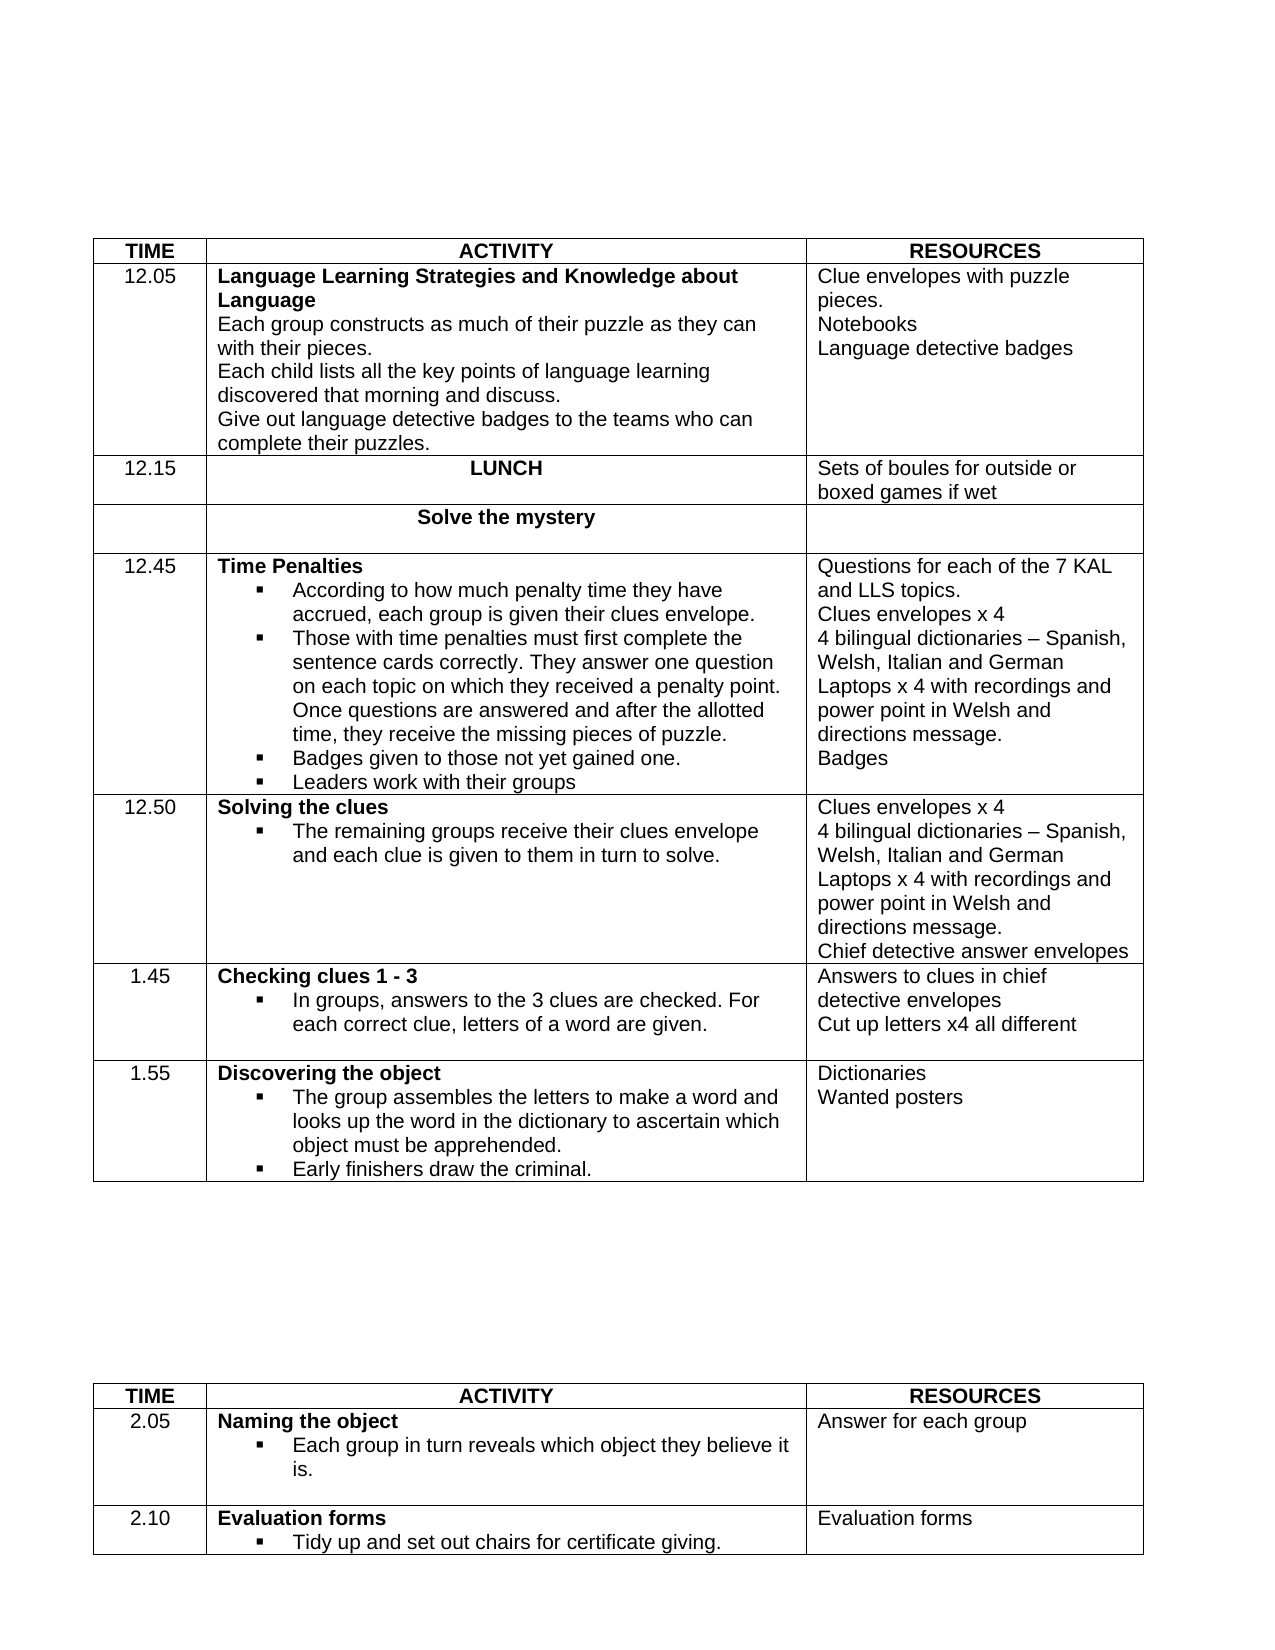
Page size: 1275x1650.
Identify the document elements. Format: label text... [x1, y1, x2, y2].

table_cell [94, 505, 206, 553]
table_header ACTIVITY [207, 239, 806, 262]
table_cell Dictionaries Wanted posters [807, 1061, 1143, 1181]
table_cell 12.50 [94, 795, 206, 963]
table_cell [207, 1506, 806, 1554]
table_cell 1.45 [94, 964, 206, 1060]
table_cell 2.10 [94, 1506, 206, 1554]
table_cell Answer for each group [807, 1409, 1143, 1505]
table_header RESOURCES [807, 239, 1143, 262]
table_cell 1.55 [94, 1061, 206, 1181]
table_cell Sets of boules for outside or boxed games if wet [807, 456, 1143, 504]
table_cell Language Learning Strategies and Knowledge about Language Each group constructs as much of their puzzle as they can with their pieces. Each child lists all the key points of language learning discovered that morning and discuss. Give out language detective badges to the teams who can complete their puzzles. [207, 264, 806, 455]
table_header ACTIVITY [207, 1384, 806, 1408]
table_cell Checking clues 1 - 3 In groups, answers to the 3 clues are checked. For each correct clue, letters of a word are given. [207, 964, 806, 1060]
table_cell Time Penalties According to how much penalty time they have accrued, each group is given their clues envelope. Those with time penalties must first complete the sentence cards correctly. They answer one question on each topic on which they received a penalty point. Once questions are answered and after the allotted time, they receive the missing pieces of puzzle. Badges given to those not yet gained one. Leaders work with their groups [207, 554, 806, 794]
table_cell Answers to clues in chief detective envelopes Cut up letters x4 all different [807, 964, 1143, 1060]
table_cell 12.05 [94, 264, 206, 455]
table_cell 12.15 [94, 456, 206, 504]
table_cell Solve the mystery [207, 505, 806, 553]
table_cell Discovering the object The group assembles the letters to make a word and looks up the word in the dictionary to ascertain which object must be apprehended. Early finishers draw the criminal. [207, 1061, 806, 1181]
table_cell [807, 505, 1143, 553]
table_cell 12.45 [94, 554, 206, 794]
table_cell Evaluation forms [807, 1506, 1143, 1554]
table_header TIME [94, 239, 206, 262]
table_cell Clue envelopes with puzzle pieces. Notebooks Language detective badges [807, 264, 1143, 455]
table_cell Solving the clues The remaining groups receive their clues envelope and each clue is given to them in turn to solve. [207, 795, 806, 963]
table_cell LUNCH [207, 456, 806, 504]
table_header TIME [94, 1384, 206, 1408]
table_cell 2.05 [94, 1409, 206, 1505]
table_cell Questions for each of the 7 KAL and LLS topics. Clues envelopes x 4 4 bilingual dictionaries – Spanish, Welsh, Italian and German Laptops x 4 with recordings and power point in Welsh and directions message. Badges [807, 554, 1143, 794]
table_cell Clues envelopes x 4 4 bilingual dictionaries – Spanish, Welsh, Italian and German Laptops x 4 with recordings and power point in Welsh and directions message. Chief detective answer envelopes [807, 795, 1143, 963]
table_cell Naming the object Each group in turn reveals which object they believe it is. [207, 1409, 806, 1505]
table_header RESOURCES [807, 1384, 1143, 1408]
